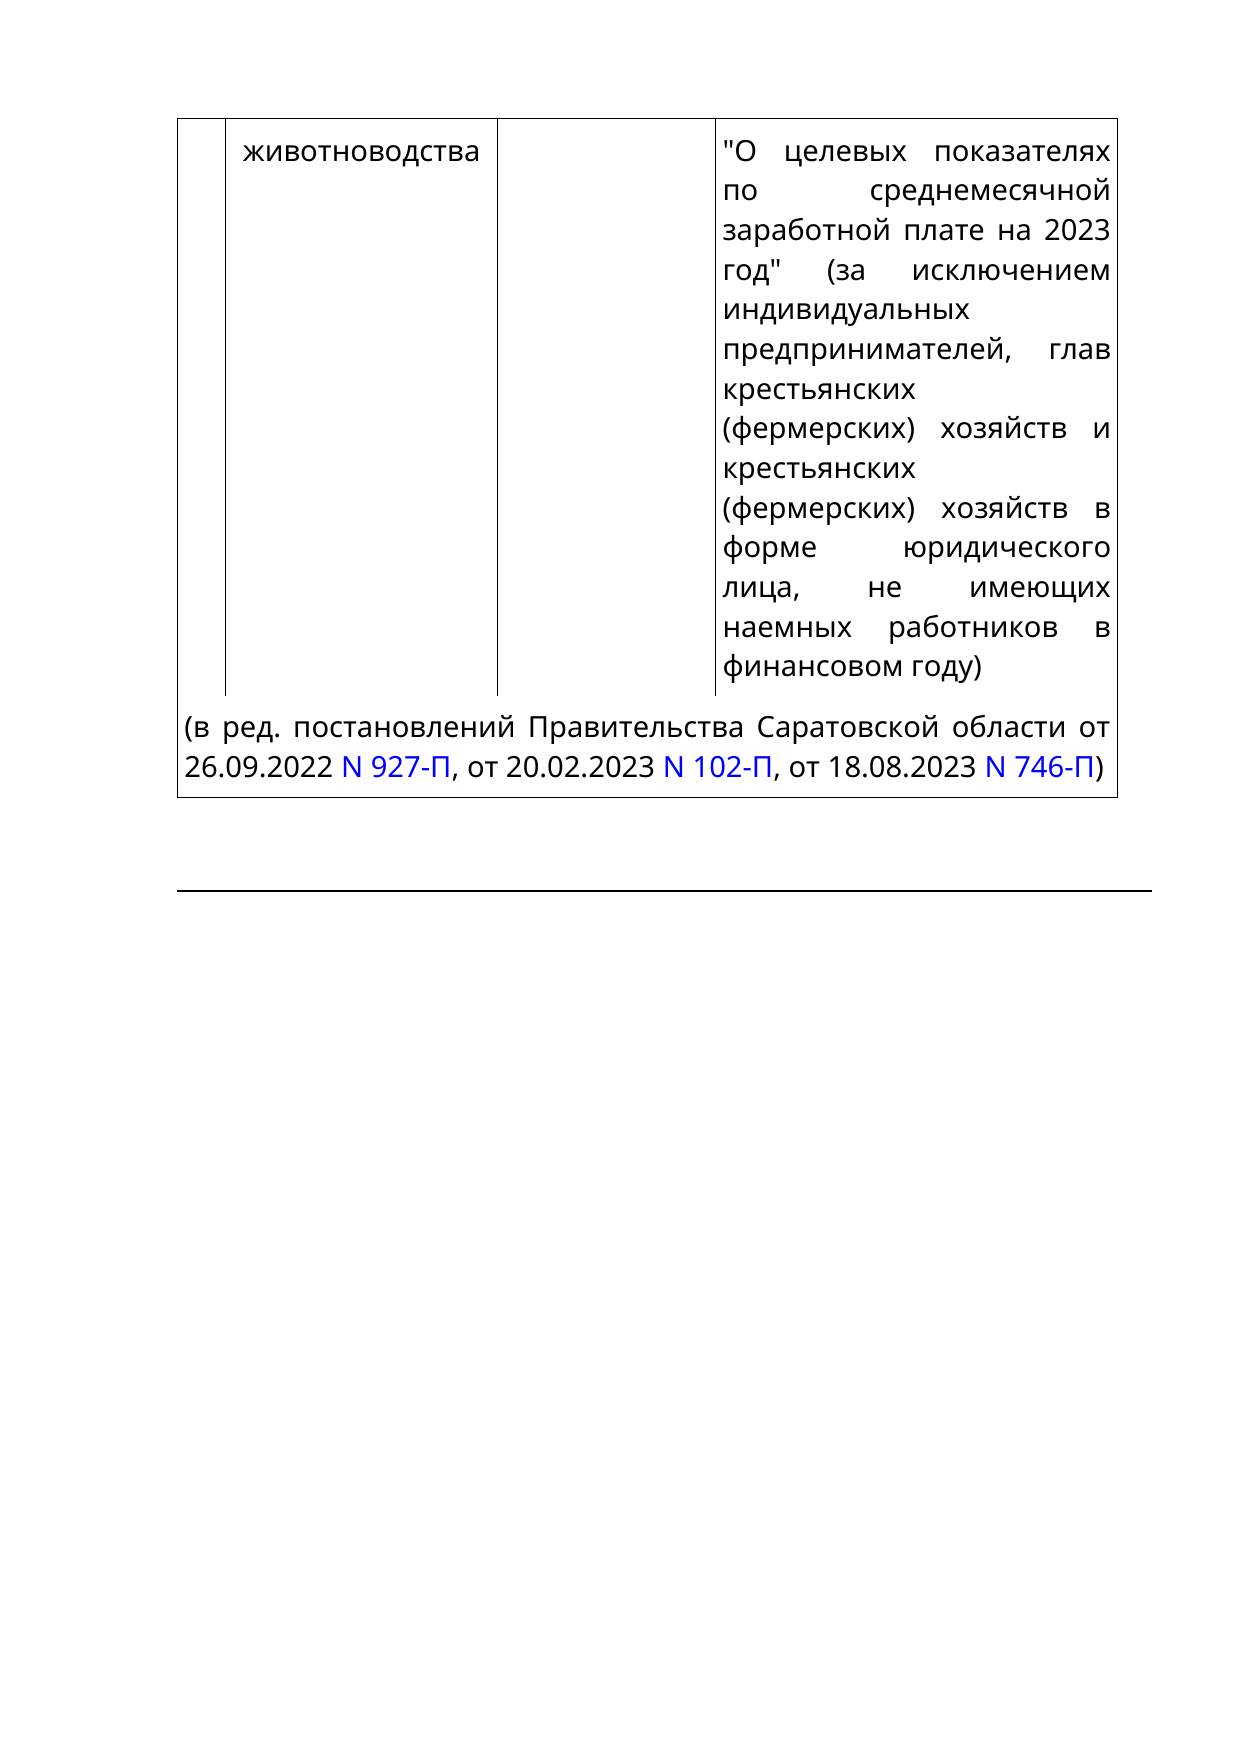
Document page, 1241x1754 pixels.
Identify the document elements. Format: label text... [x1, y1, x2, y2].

table_cell (в ред. постановлений Правительства Саратовской области от 26.09.2022 N 927-П, от 20.02.2023 N 102-П, от 18.08.2023 N 746-П) [178, 696, 1117, 797]
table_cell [716, 119, 1117, 696]
